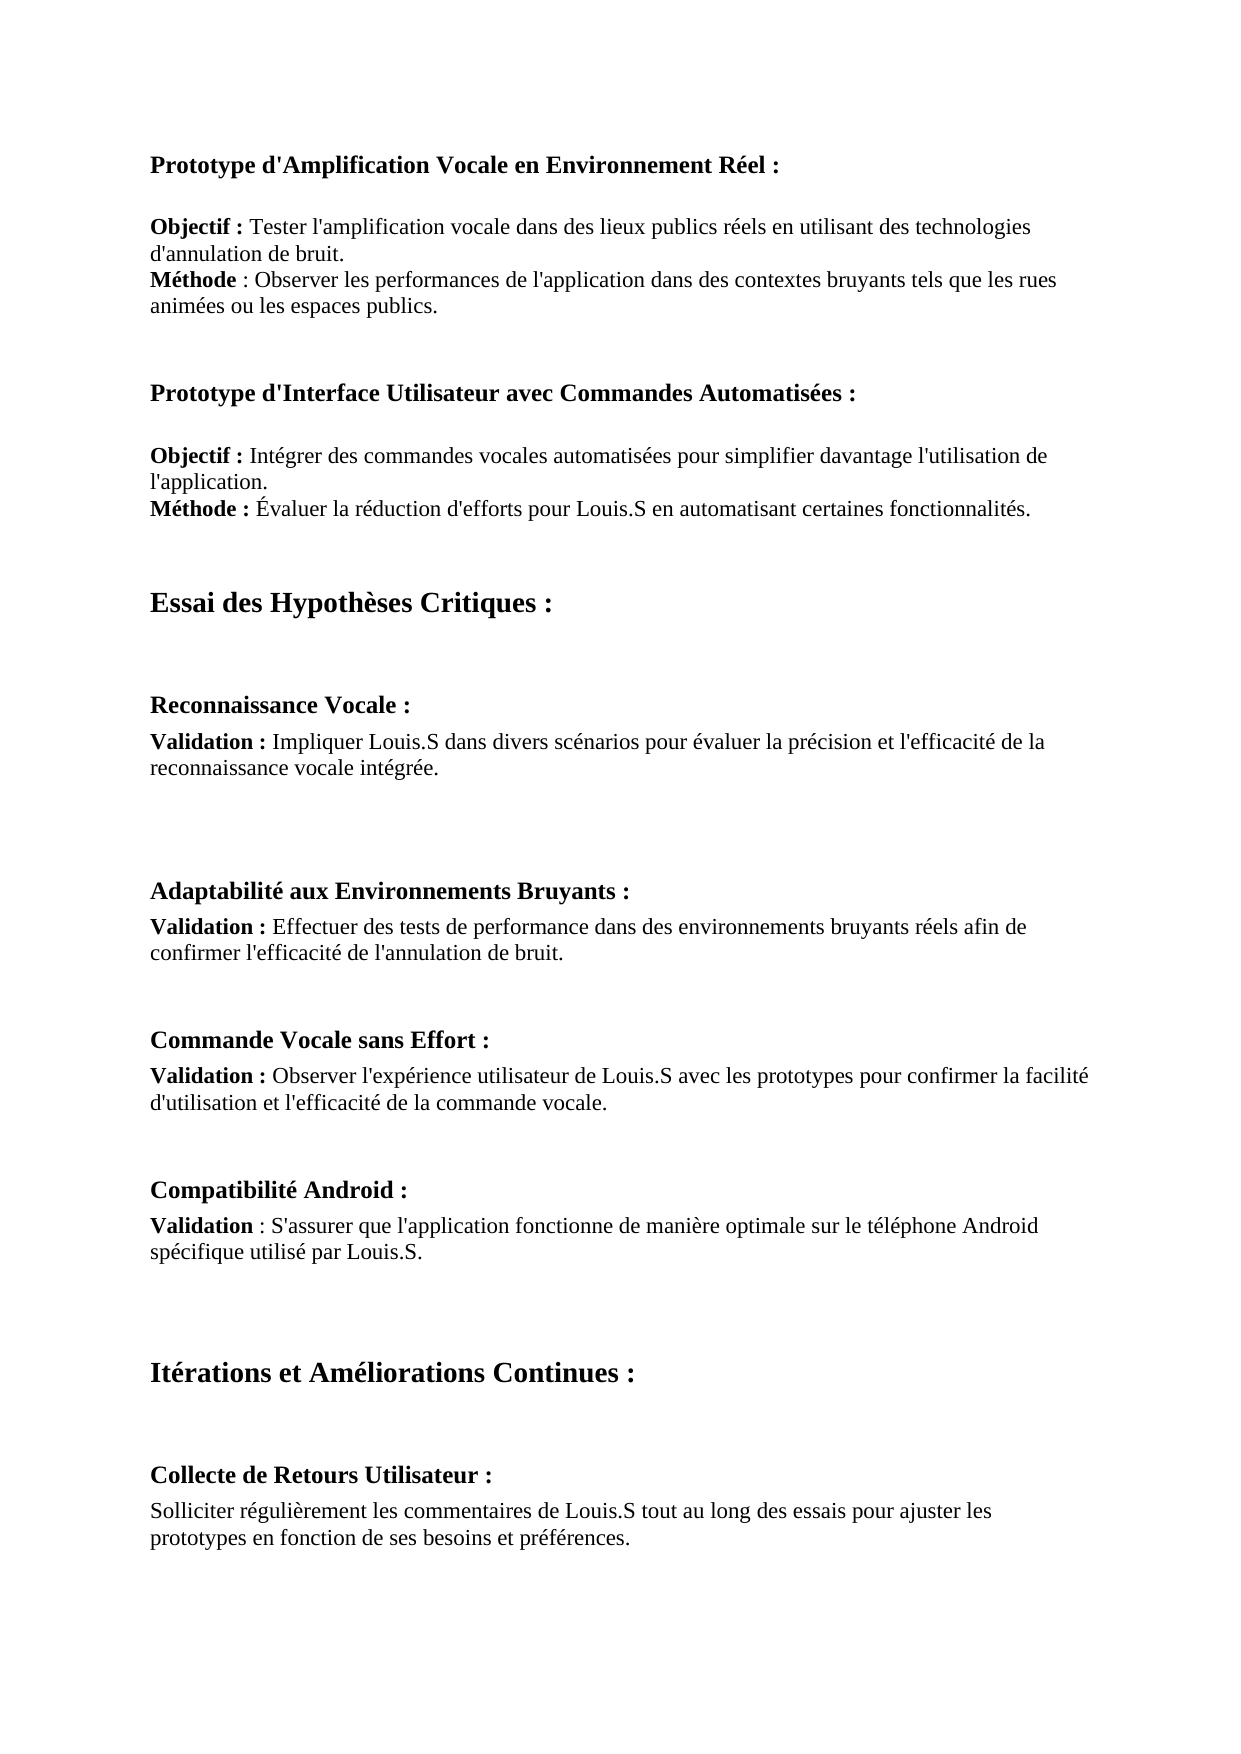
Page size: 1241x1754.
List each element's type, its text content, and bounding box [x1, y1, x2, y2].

subtitle Reconnaissance Vocale : [150, 691, 1090, 719]
text Validation : Impliquer Louis.S dans divers scénarios pour évaluer la précision et l'efficacité de la reconnaissance vocale intégrée. [150, 728, 1090, 780]
subtitle Collecte de Retours Utilisateur : [150, 1461, 1090, 1489]
subtitle Adaptabilité aux Environnements Bruyants : [150, 876, 1090, 904]
text Validation : Effectuer des tests de performance dans des environnements bruyants réels afin de confirmer l'efficacité de l'annulation de bruit. [150, 913, 1090, 966]
subtitle Itérations et Améliorations Continues : [150, 1355, 1090, 1388]
text Validation : Observer l'expérience utilisateur de Louis.S avec les prototypes pour confirmer la facilité d'utilisation et l'efficacité de la commande vocale. [150, 1062, 1090, 1115]
text Objectif : Tester l'amplification vocale dans des lieux publics réels en utilisant des technologies d'annulation de bruit. [150, 213, 1090, 266]
subtitle Prototype d'Interface Utilisateur avec Commandes Automatisées : [150, 378, 1090, 407]
subtitle Compatibilité Android : [150, 1175, 1090, 1203]
text Méthode : Évaluer la réduction d'efforts pour Louis.S en automatisant certaines fonctionnalités. [150, 495, 1090, 521]
subtitle Essai des Hypothèses Critiques : [150, 585, 1090, 618]
text Solliciter régulièrement les commentaires de Louis.S tout au long des essais pour ajuster les prototypes en fonction de ses besoins et préférences. [150, 1498, 1090, 1550]
subtitle Prototype d'Amplification Vocale en Environnement Réel : [150, 150, 1090, 179]
subtitle Commande Vocale sans Effort : [150, 1025, 1090, 1054]
text Méthode : Observer les performances de l'application dans des contextes bruyants tels que les rues animées ou les espaces publics. [150, 266, 1090, 319]
text Objectif : Intégrer des commandes vocales automatisées pour simplifier davantage l'utilisation de l'application. [150, 442, 1090, 495]
text Validation : S'assurer que l'application fonctionne de manière optimale sur le téléphone Android spécifique utilisé par Louis.S. [150, 1212, 1090, 1264]
